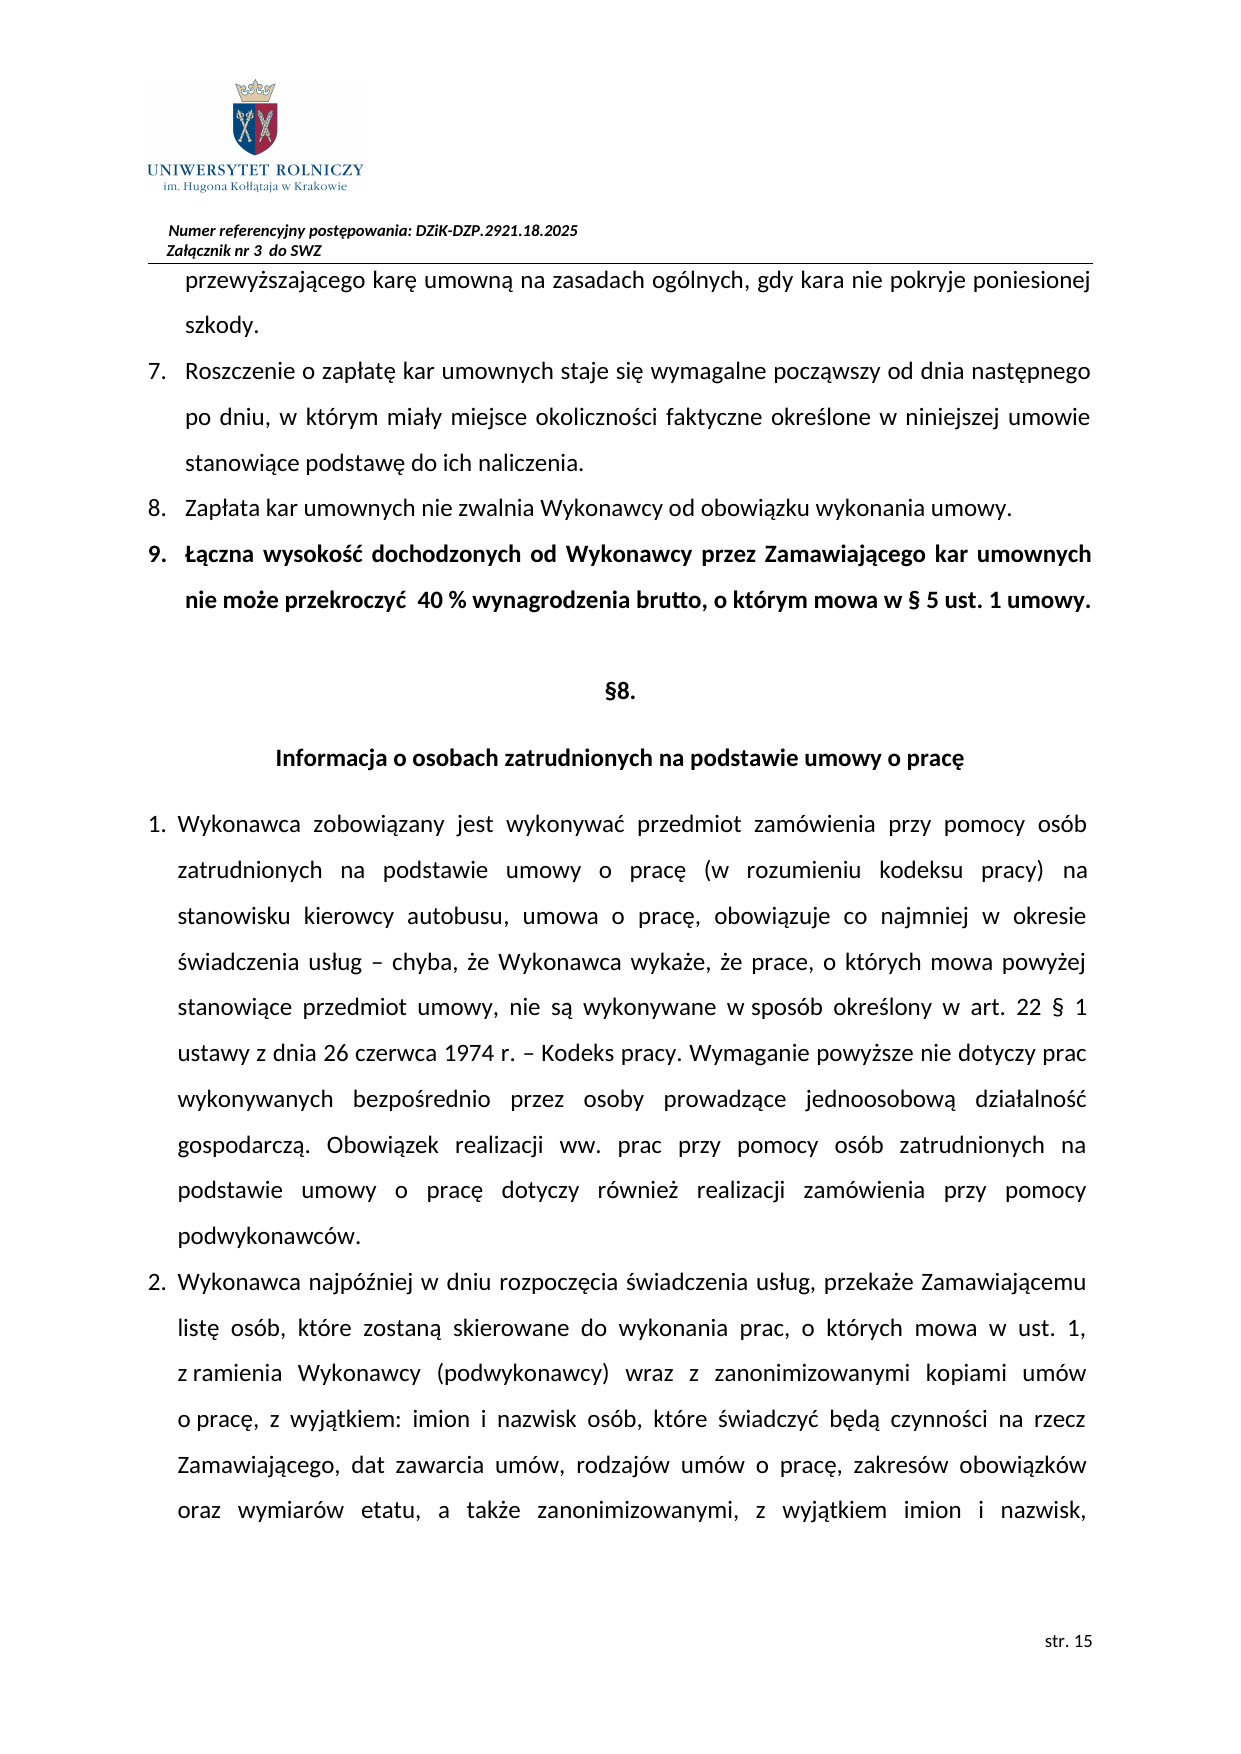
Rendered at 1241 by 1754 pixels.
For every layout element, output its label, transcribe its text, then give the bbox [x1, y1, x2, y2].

picture [147, 79, 364, 193]
text Informacja o osobach zatrudnionych na podstawie umowy o pracę [148, 742, 1093, 773]
list Łączna wysokość dochodzonych od Wykonawcy przez Zamawiającego kar umownych nie może przekroczyć 40 % wynagrodzenia brutto, o którym mowa w § 5 ust. 1 umowy. [148, 538, 1093, 614]
list Wykonawca zobowiązany jest wykonywać przedmiot zamówienia przy pomocy osób zatrudnionych na podstawie umowy o pracę (w rozumieniu kodeksu pracy) na stanowisku kierowcy autobusu, umowa o pracę, obowiązuje co najmniej w okresie świadczenia usług – chyba, że Wykonawca wykaże, że prace, o których mowa powyżej stanowiące przedmiot umowy, nie są wykonywane w sposób określony w art. 22 § 1 ustawy z dnia 26 czerwca 1974 r. – Kodeks pracy. Wymaganie powyższe nie dotyczy prac wykonywanych bezpośrednio przez osoby prowadzące jednoosobową działalność gospodarczą. Obowiązek realizacji ww. prac przy pomocy osób zatrudnionych na podstawie umowy o pracę dotyczy również realizacji zamówienia przy pomocy podwykonawców. [148, 809, 1088, 1251]
list Zapłata kar umownych nie zwalnia Wykonawcy od obowiązku wykonania umowy. [148, 493, 1093, 523]
text §8. [148, 676, 1093, 706]
list Roszczenie o zapłatę kar umownych staje się wymagalne począwszy od dnia następnego po dniu, w którym miały miejsce okoliczności faktyczne określone w niniejszej umowie stanowiące podstawę do ich naliczenia. [148, 355, 1093, 477]
